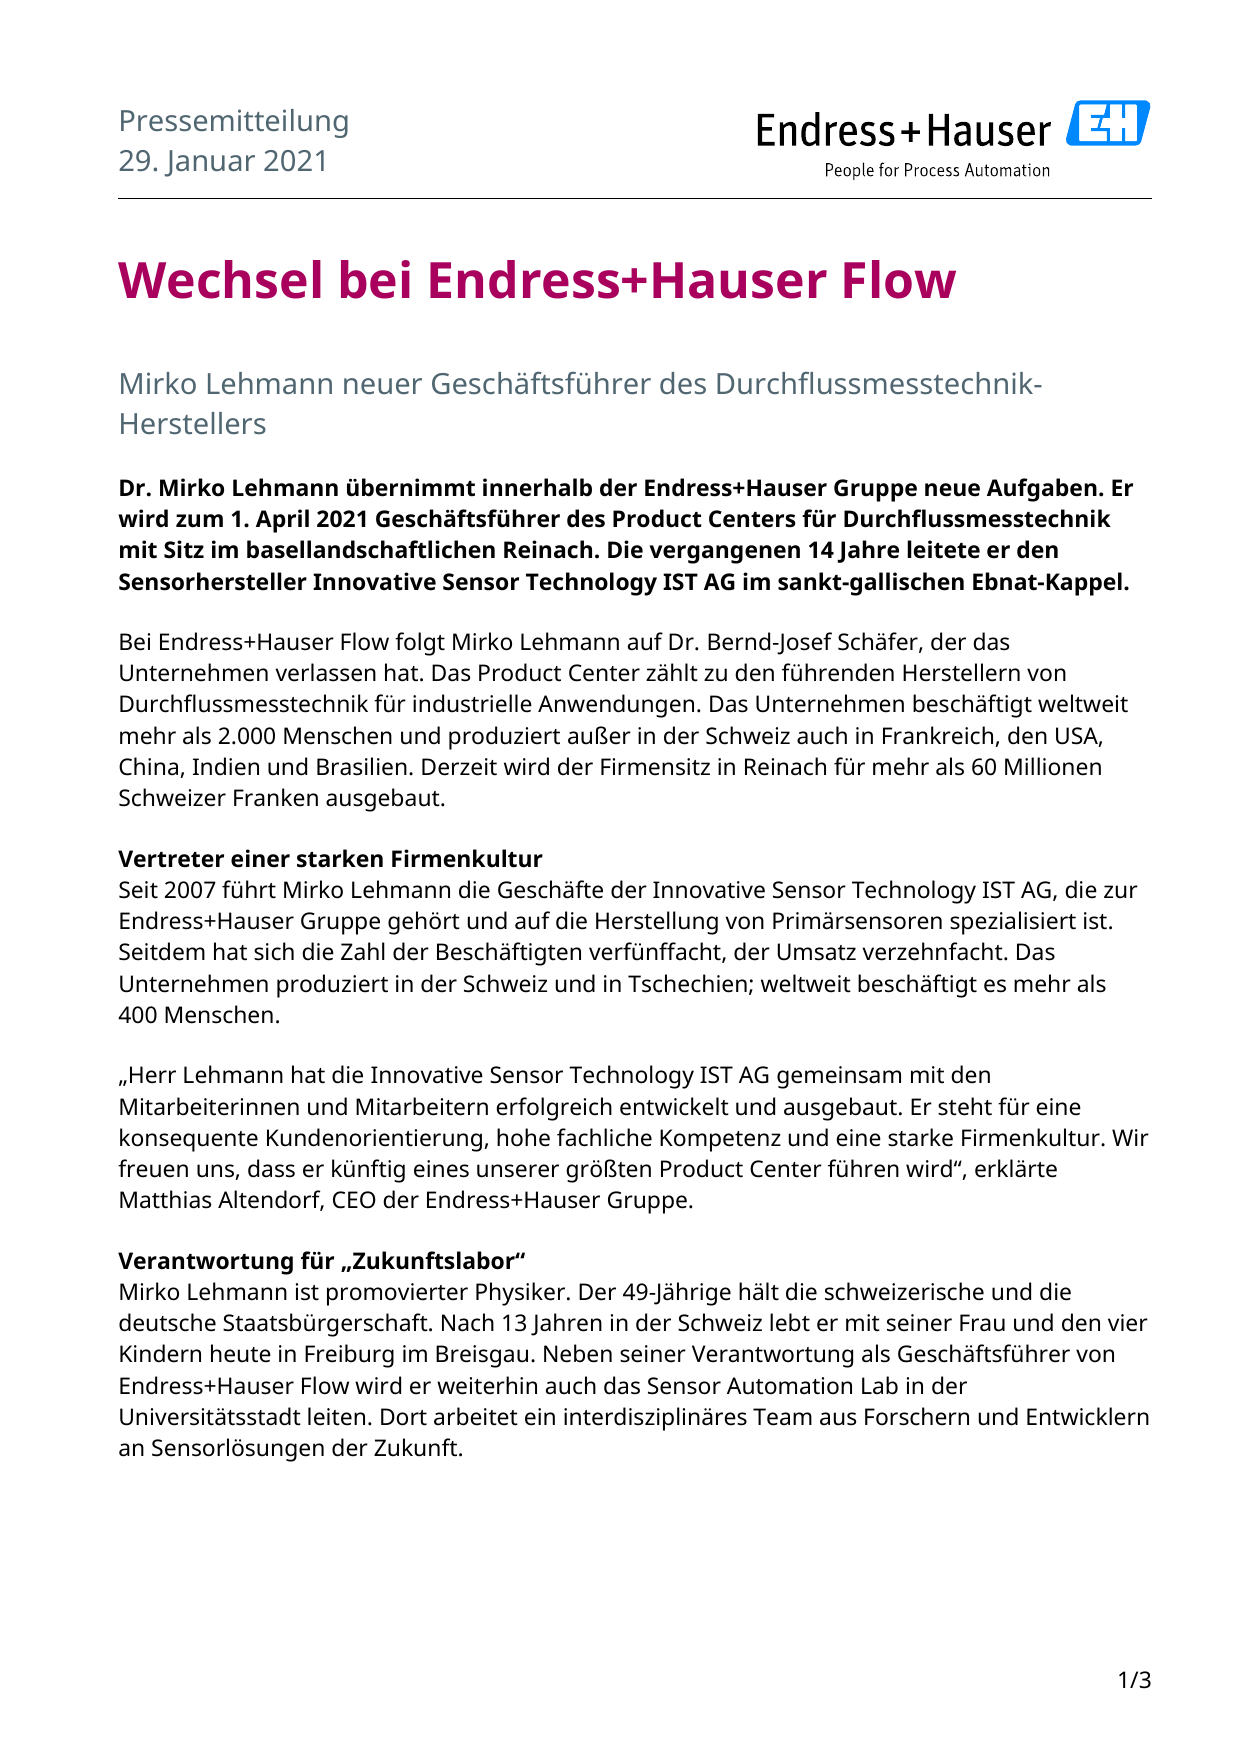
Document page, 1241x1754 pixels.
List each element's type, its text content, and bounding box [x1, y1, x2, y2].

text Mirko Lehmann ist promovierter Physiker. Der 49-Jährige hält die schweizerische und die deutsche Staatsbürgerschaft. Nach 13 Jahren in der Schweiz lebt er mit seiner Frau und den vier Kindern heute in Freiburg im Breisgau. Neben seiner Verantwortung als Geschäftsführer von Endress+Hauser Flow wird er weiterhin auch das Sensor Automation Lab in der Universitätsstadt leiten. Dort arbeitet ein interdisziplinäres Team aus Forschern und Entwicklern an Sensorlösungen der Zukunft. [118, 1276, 1152, 1463]
text Bei Endress+Hauser Flow folgt Mirko Lehmann auf Dr. Bernd-Josef Schäfer, der das Unternehmen verlassen hat. Das Product Center zählt zu den führenden Herstellern von Durchflussmesstechnik für industrielle Anwendungen. Das Unternehmen beschäftigt weltweit mehr als 2.000 Menschen und produziert außer in der Schweiz auch in Frankreich, den USA, China, Indien und Brasilien. Derzeit wird der Firmensitz in Reinach für mehr als 60 Millionen Schweizer Franken ausgebaut. [118, 626, 1152, 813]
text Vertreter einer starken Firmenkultur [118, 843, 1152, 874]
text Verantwortung für „Zukunftslabor“ [118, 1245, 1152, 1276]
subtitle Wechsel bei Endress+Hauser Flow [118, 245, 1152, 313]
text Dr. Mirko Lehmann übernimmt innerhalb der Endress+Hauser Gruppe neue Aufgaben. Er wird zum 1. April 2021 Geschäftsführer des Product Centers für Durchflussmesstechnik mit Sitz im basellandschaftlichen Reinach. Die vergangenen 14 Jahre leitete er den Sensorhersteller Innovative Sensor Technology IST AG im sankt-gallischen Ebnat-Kappel. [118, 472, 1152, 597]
text „Herr Lehmann hat die Innovative Sensor Technology IST AG gemeinsam mit den Mitarbeiterinnen und Mitarbeitern erfolgreich entwickelt und ausgebaut. Er steht für eine konsequente Kundenorientierung, hohe fachliche Kompetenz und eine starke Firmenkultur. Wir freuen uns, dass er künftig eines unserer größten Product Center führen wird“, erklärte Matthias Altendorf, CEO der Endress+Hauser Gruppe. [118, 1059, 1152, 1216]
text Seit 2007 führt Mirko Lehmann die Geschäfte der Innovative Sensor Technology IST AG, die zur Endress+Hauser Gruppe gehört und auf die Herstellung von Primärsensoren spezialisiert ist. Seitdem hat sich die Zahl der Beschäftigten verfünffacht, der Umsatz verzehnfacht. Das Unternehmen produziert in der Schweiz und in Tschechien; weltweit beschäftigt es mehr als 400 Menschen. [118, 874, 1152, 1030]
subtitle Mirko Lehmann neuer Geschäftsführer des Durchflussmesstechnik-Herstellers [118, 363, 1152, 443]
